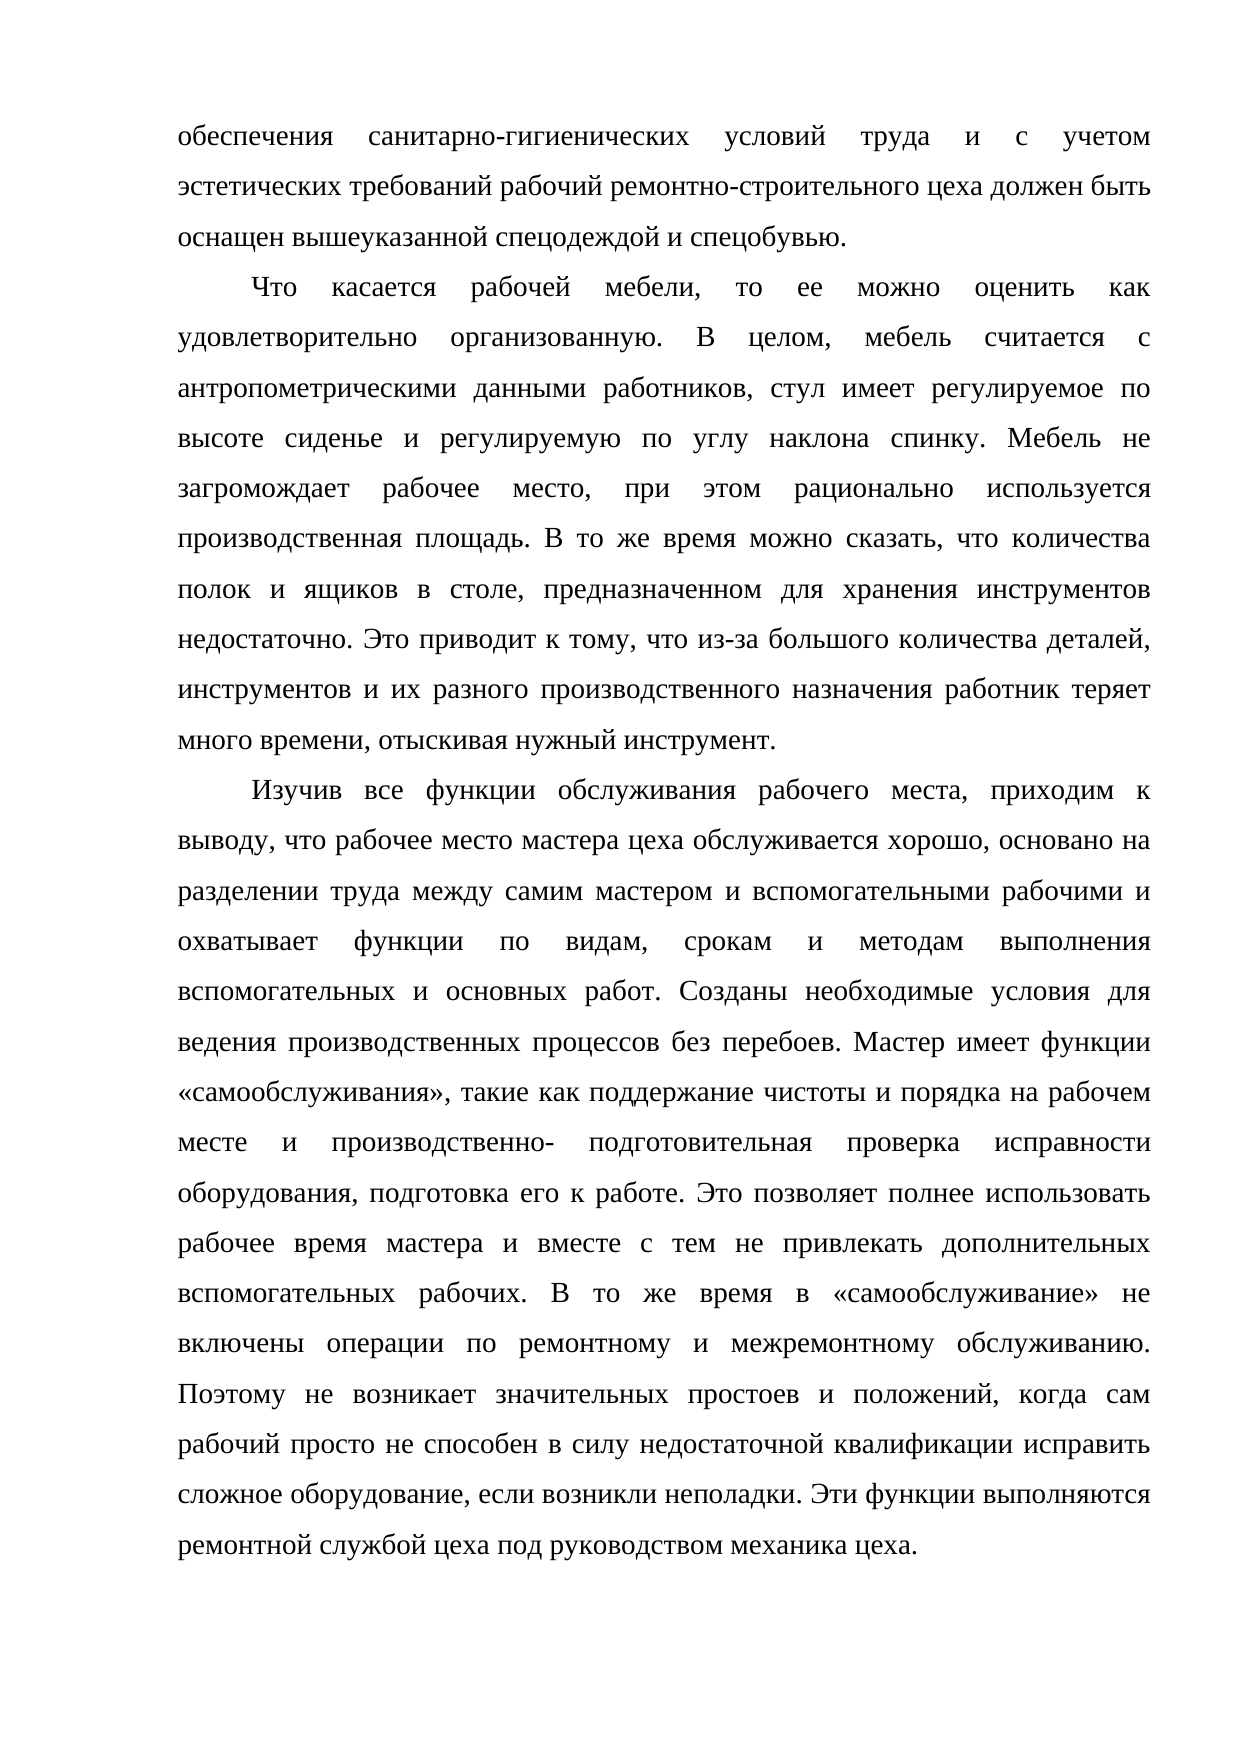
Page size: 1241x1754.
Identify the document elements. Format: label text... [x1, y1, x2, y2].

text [177, 118, 1152, 252]
text Что касается рабочей мебели, то ее можно оценить как удовлетворительно организованную. В целом, мебель считается с антропометрическими данными работников, стул имеет регулируемое по высоте сиденье и регулируемую по углу наклона спинку. Мебель не загромождает рабочее место, при этом рационально используется производственная площадь. В то же время можно сказать, что количества полок и ящиков в столе, предназначенном для хранения инструментов недостаточно. Это приводит к тому, что из-за большого количества деталей, инструментов и их разного производственного назначения работник теряет много времени, отыскивая нужный инструмент. [177, 269, 1152, 755]
text Изучив все функции обслуживания рабочего места, приходим к выводу, что рабочее место мастера цеха обслуживается хорошо, основано на разделении труда между самим мастером и вспомогательными рабочими и охватывает функции по видам, срокам и методам выполнения вспомогательных и основных работ. Созданы необходимые условия для ведения производственных процессов без перебоев. Мастер имеет функции «самообслуживания», такие как поддержание чистоты и порядка на рабочем месте и производственно- подготовительная проверка исправности оборудования, подготовка его к работе. Это позволяет полнее использовать рабочее время мастера и вместе с тем не привлекать дополнительных вспомогательных рабочих. В то же время в «самообслуживание» не включены операции по ремонтному и межремонтному обслуживанию. Поэтому не возникает значительных простоев и положений, когда сам рабочий просто не способен в силу недостаточной квалификации исправить сложное оборудование, если возникли неполадки. Эти функции выполняются ремонтной службой цеха под руководством механика цеха. [177, 772, 1152, 1560]
